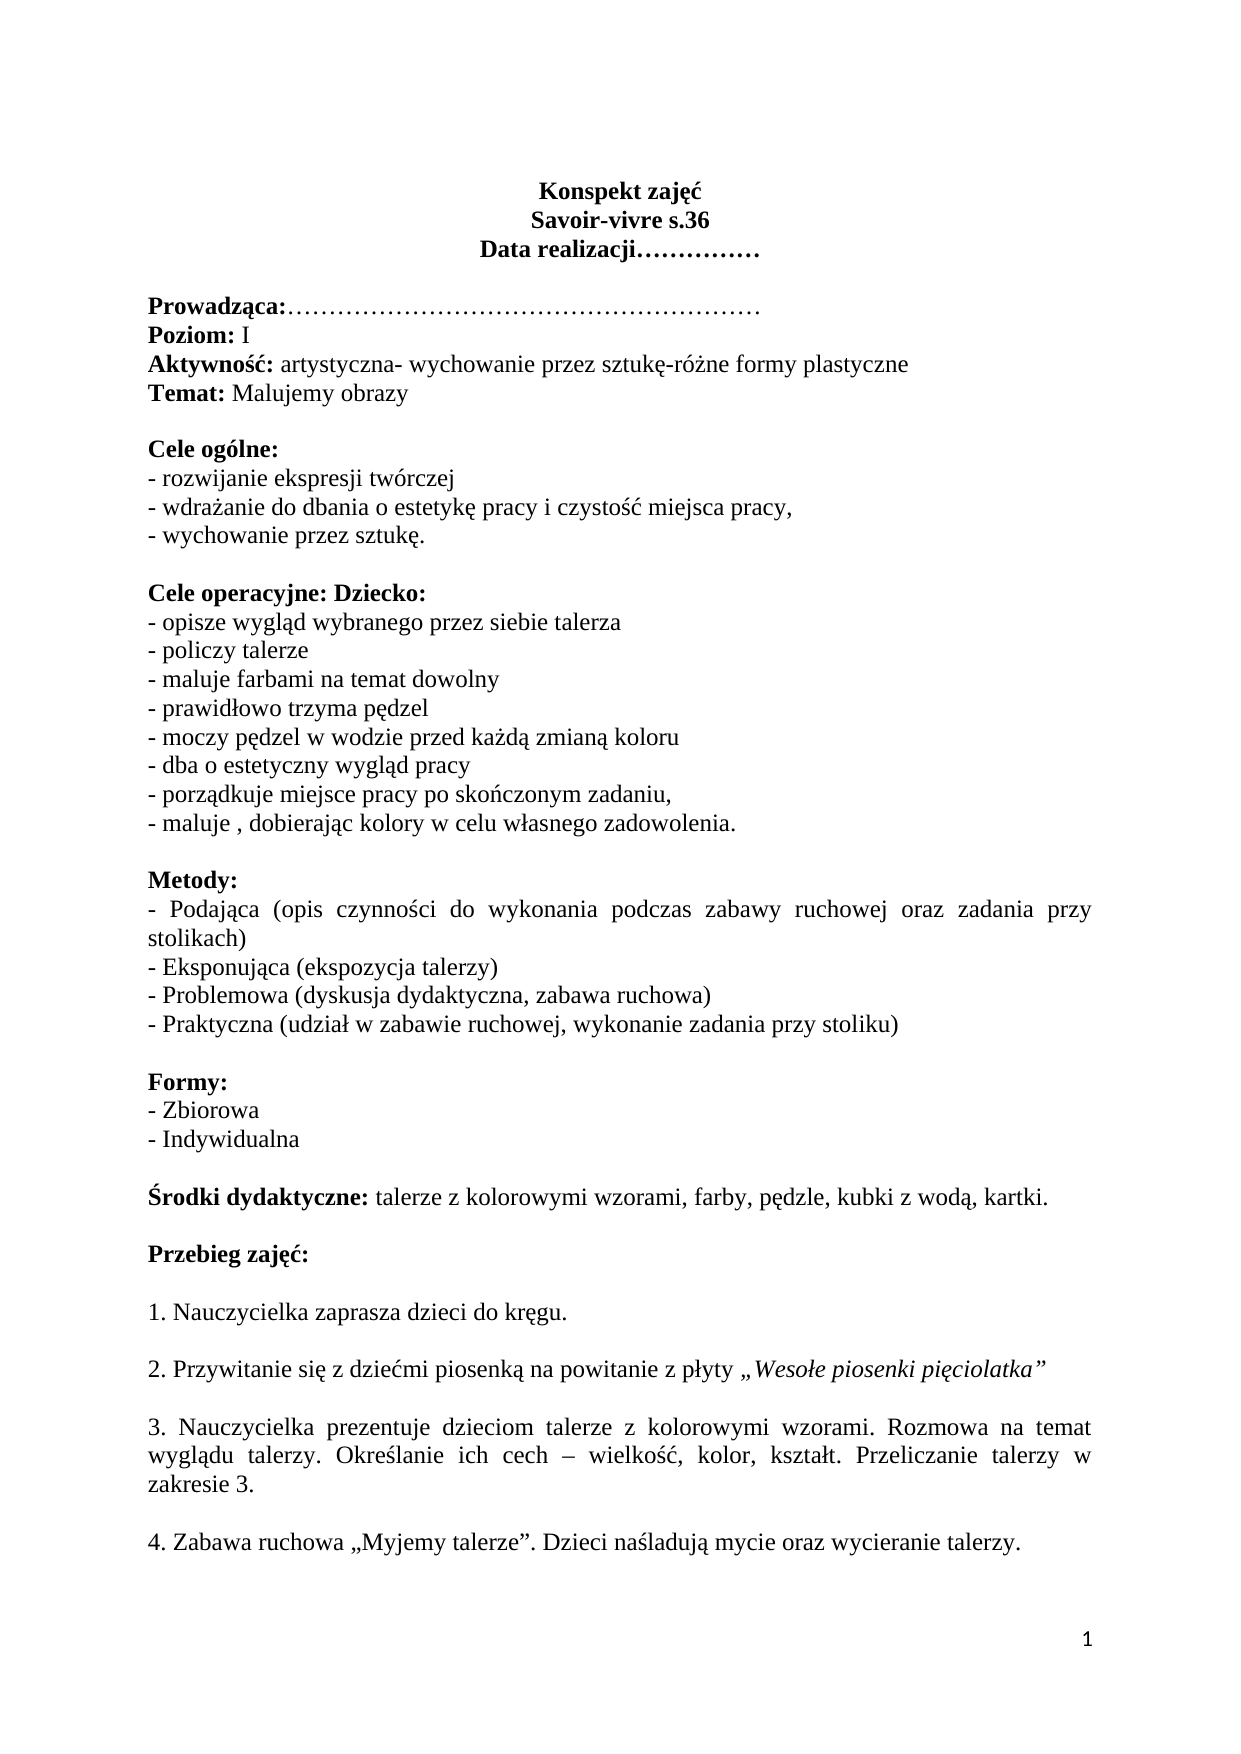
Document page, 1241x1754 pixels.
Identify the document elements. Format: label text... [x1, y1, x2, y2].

text - maluje farbami na temat dowolny [148, 664, 1093, 693]
text - Indywidualna [148, 1124, 1093, 1153]
text - prawidłowo trzyma pędzel [148, 693, 1093, 722]
text Temat: Malujemy obrazy [148, 378, 1093, 434]
text Metody: [148, 866, 1093, 894]
text Cele operacyjne: Dziecko: [148, 578, 1093, 607]
text 2. Przywitanie się z dziećmi piosenką na powitanie z płyty „Wesołe piosenki pięciolatka” [148, 1354, 1093, 1383]
text - Problemowa (dyskusja dydaktyczna, zabawa ruchowa) [148, 981, 1093, 1009]
text Prowadząca:………………………………………………… [148, 291, 1093, 320]
text - moczy pędzel w wodzie przed każdą zmianą koloru [148, 722, 1093, 751]
text - rozwijanie ekspresji twórczej [148, 463, 1093, 492]
text Data realizacji…………… [148, 234, 1093, 263]
text - opisze wygląd wybranego przez siebie talerza [148, 607, 1093, 636]
text - porządkuje miejsce pracy po skończonym zadaniu, - maluje , dobierając kolory w celu własnego zadowolenia. [148, 779, 1093, 837]
text 4. Zabawa ruchowa „Myjemy talerze”. Dzieci naśladują mycie oraz wycieranie talerzy. [148, 1527, 1093, 1556]
text Przebieg zajęć: [148, 1239, 1093, 1268]
text - policzy talerze [148, 636, 1093, 664]
text 1. Nauczycielka zaprasza dzieci do kręgu. [148, 1297, 1093, 1326]
text 3. Nauczycielka prezentuje dzieciom talerze z kolorowymi wzorami. Rozmowa na temat wyglądu talerzy. Określanie ich cech – wielkość, kolor, kształt. Przeliczanie talerzy w zakresie 3. [148, 1412, 1093, 1498]
text Savoir-vivre s.36 [148, 205, 1093, 234]
text Cele ogólne: [148, 434, 1093, 463]
text - Eksponująca (ekspozycja talerzy) [148, 952, 1093, 981]
text - wdrażanie do dbania o estetykę pracy i czystość miejsca pracy, - wychowanie przez sztukę. [148, 492, 1093, 549]
text - Zbiorowa [148, 1096, 1093, 1124]
text Poziom: I [148, 320, 1093, 349]
text Formy: [148, 1067, 1093, 1096]
text - Podająca (opis czynności do wykonania podczas zabawy ruchowej oraz zadania przy stolikach) [148, 894, 1093, 952]
text Aktywność: artystyczna- wychowanie przez sztukę-różne formy plastyczne [148, 349, 1093, 378]
text Środki dydaktyczne: talerze z kolorowymi wzorami, farby, pędzle, kubki z wodą, kartki. [148, 1182, 1093, 1211]
text - Praktyczna (udział w zabawie ruchowej, wykonanie zadania przy stoliku) [148, 1009, 1093, 1038]
text Konspekt zajęć [148, 176, 1093, 205]
text - dba o estetyczny wygląd pracy [148, 751, 1093, 779]
